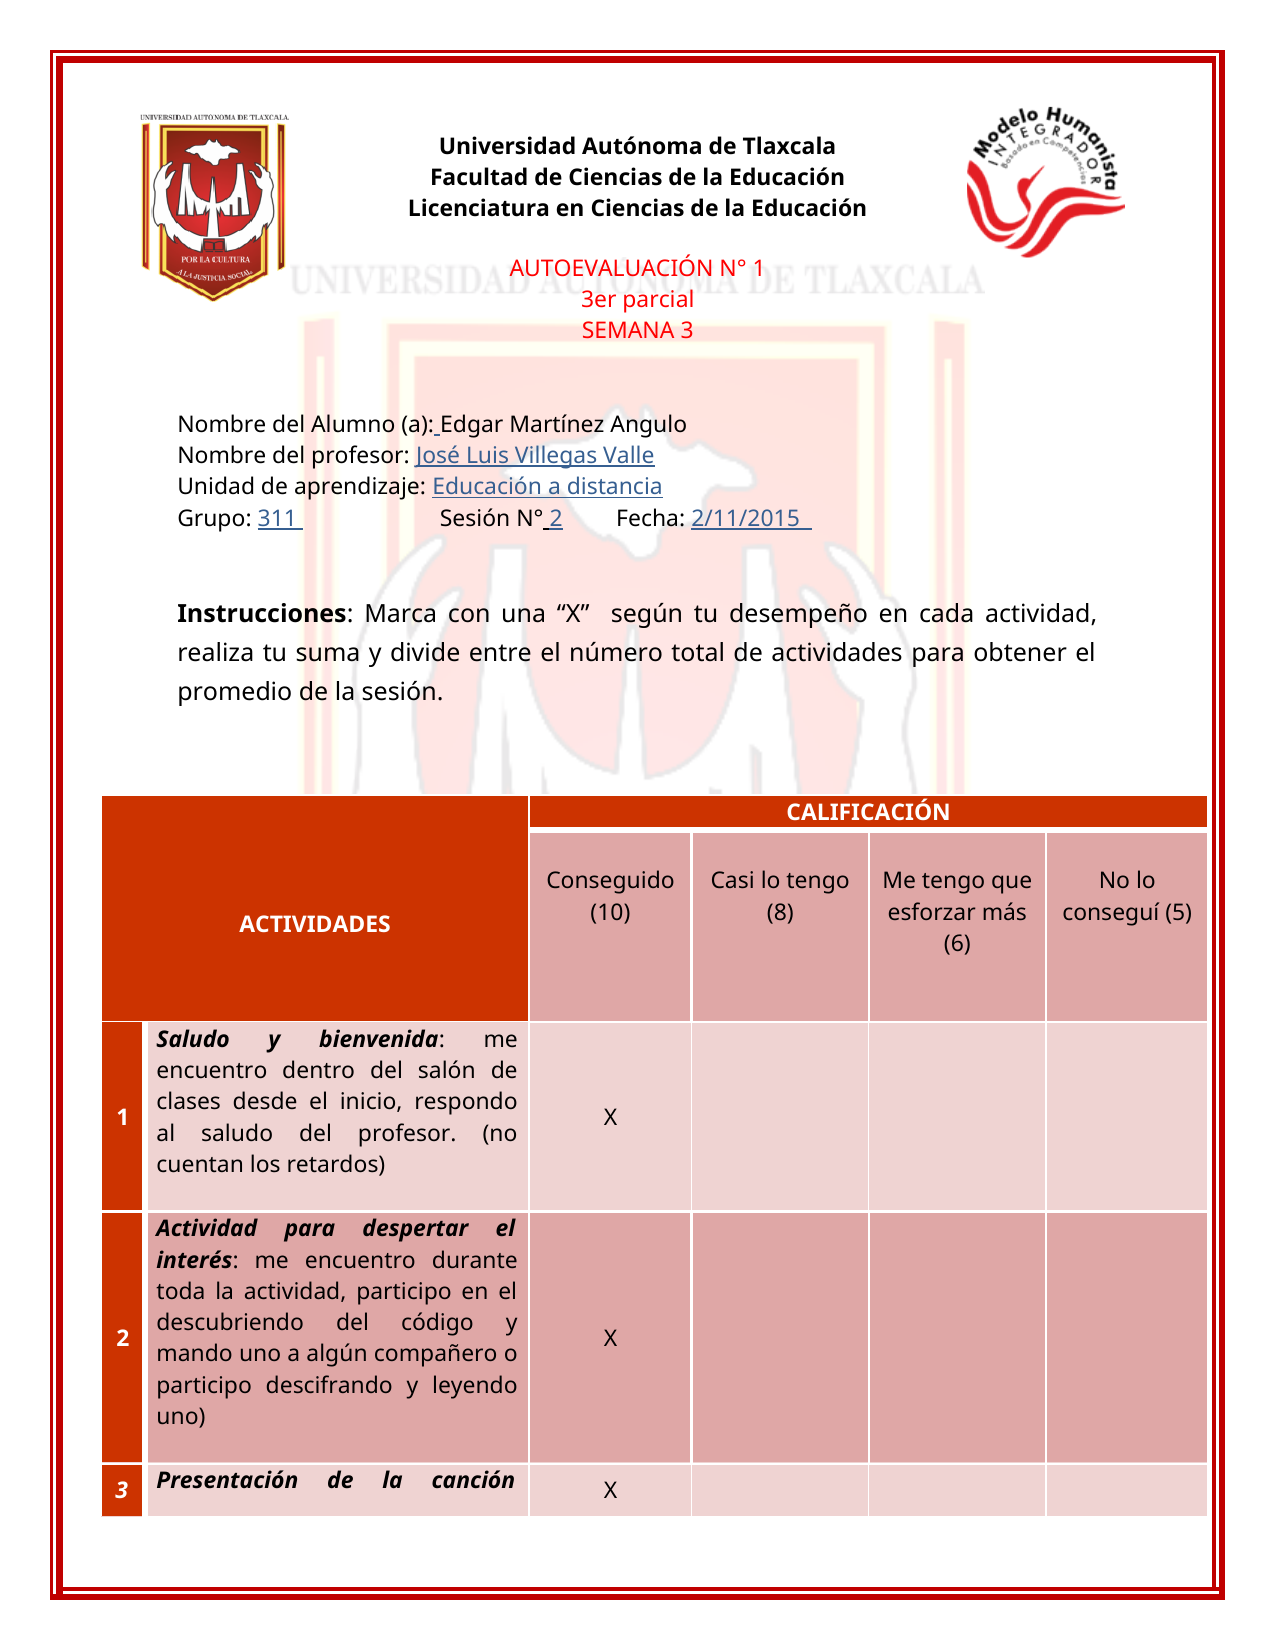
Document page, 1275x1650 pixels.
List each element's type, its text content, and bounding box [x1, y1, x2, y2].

table_cell X [530, 1023, 691, 1210]
table_header CALIFICACIÓN [530, 796, 1207, 827]
table_cell [692, 1023, 868, 1210]
table_cell [1047, 1213, 1207, 1462]
table_cell Saludo y bienvenida: me encuentro dentro del salón de clases desde el inicio, respondo al saludo del profesor. (no cuentan los retardos) [148, 1022, 528, 1210]
table_cell 1 [102, 1022, 142, 1210]
table_cell 3 [102, 1465, 142, 1516]
table_cell [1047, 1023, 1207, 1210]
table_cell [869, 1023, 1045, 1210]
table_cell [869, 1465, 1045, 1516]
table_cell Conseguido (10) [530, 833, 690, 1021]
table_cell [870, 1213, 1045, 1462]
text Universidad Autónoma de Tlaxcala [177, 130, 1098, 161]
text Instrucciones: Marca con una “X” según tu desempeño en cada actividad, realiza tu suma y divide entre el número total de actividades para obtener el promedio de la sesión. [177, 595, 1098, 708]
text Unidad de aprendizaje: Educación a distancia [177, 470, 1098, 502]
table_header ACTIVIDADES [102, 796, 528, 1021]
text Nombre del profesor: José Luis Villegas Valle [177, 439, 1098, 470]
text Nombre del Alumno (a): Edgar Martínez Angulo [177, 408, 1098, 439]
table_cell No lo conseguí (5) [1047, 833, 1207, 1021]
picture [140, 114, 289, 302]
table_cell X [530, 1213, 690, 1462]
text Licenciatura en Ciencias de la Educación [177, 192, 1098, 223]
table_cell [692, 1465, 868, 1516]
table_cell Actividad para despertar el interés: me encuentro durante toda la actividad, participo en el descubriendo del código y mando uno a algún compañero o participo descifrando y leyendo uno) [148, 1213, 528, 1462]
text Facultad de Ciencias de la Educación [177, 161, 1098, 192]
table_cell Casi lo tengo (8) [693, 833, 868, 1021]
table_cell [693, 1213, 868, 1462]
picture [967, 102, 1125, 267]
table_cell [148, 1465, 528, 1516]
text SEMANA 3 [177, 314, 1098, 345]
table_cell 2 [102, 1213, 142, 1462]
table_cell [1047, 1465, 1207, 1516]
table_cell Me tengo que esforzar más (6) [870, 833, 1045, 1021]
text AUTOEVALUACIÓN N° 1 [177, 252, 1098, 283]
table_cell X [530, 1465, 691, 1516]
text 3er parcial [177, 283, 1098, 314]
text Grupo: 311 Sesión N° 2 Fecha: 2/11/2015 [177, 502, 1098, 533]
